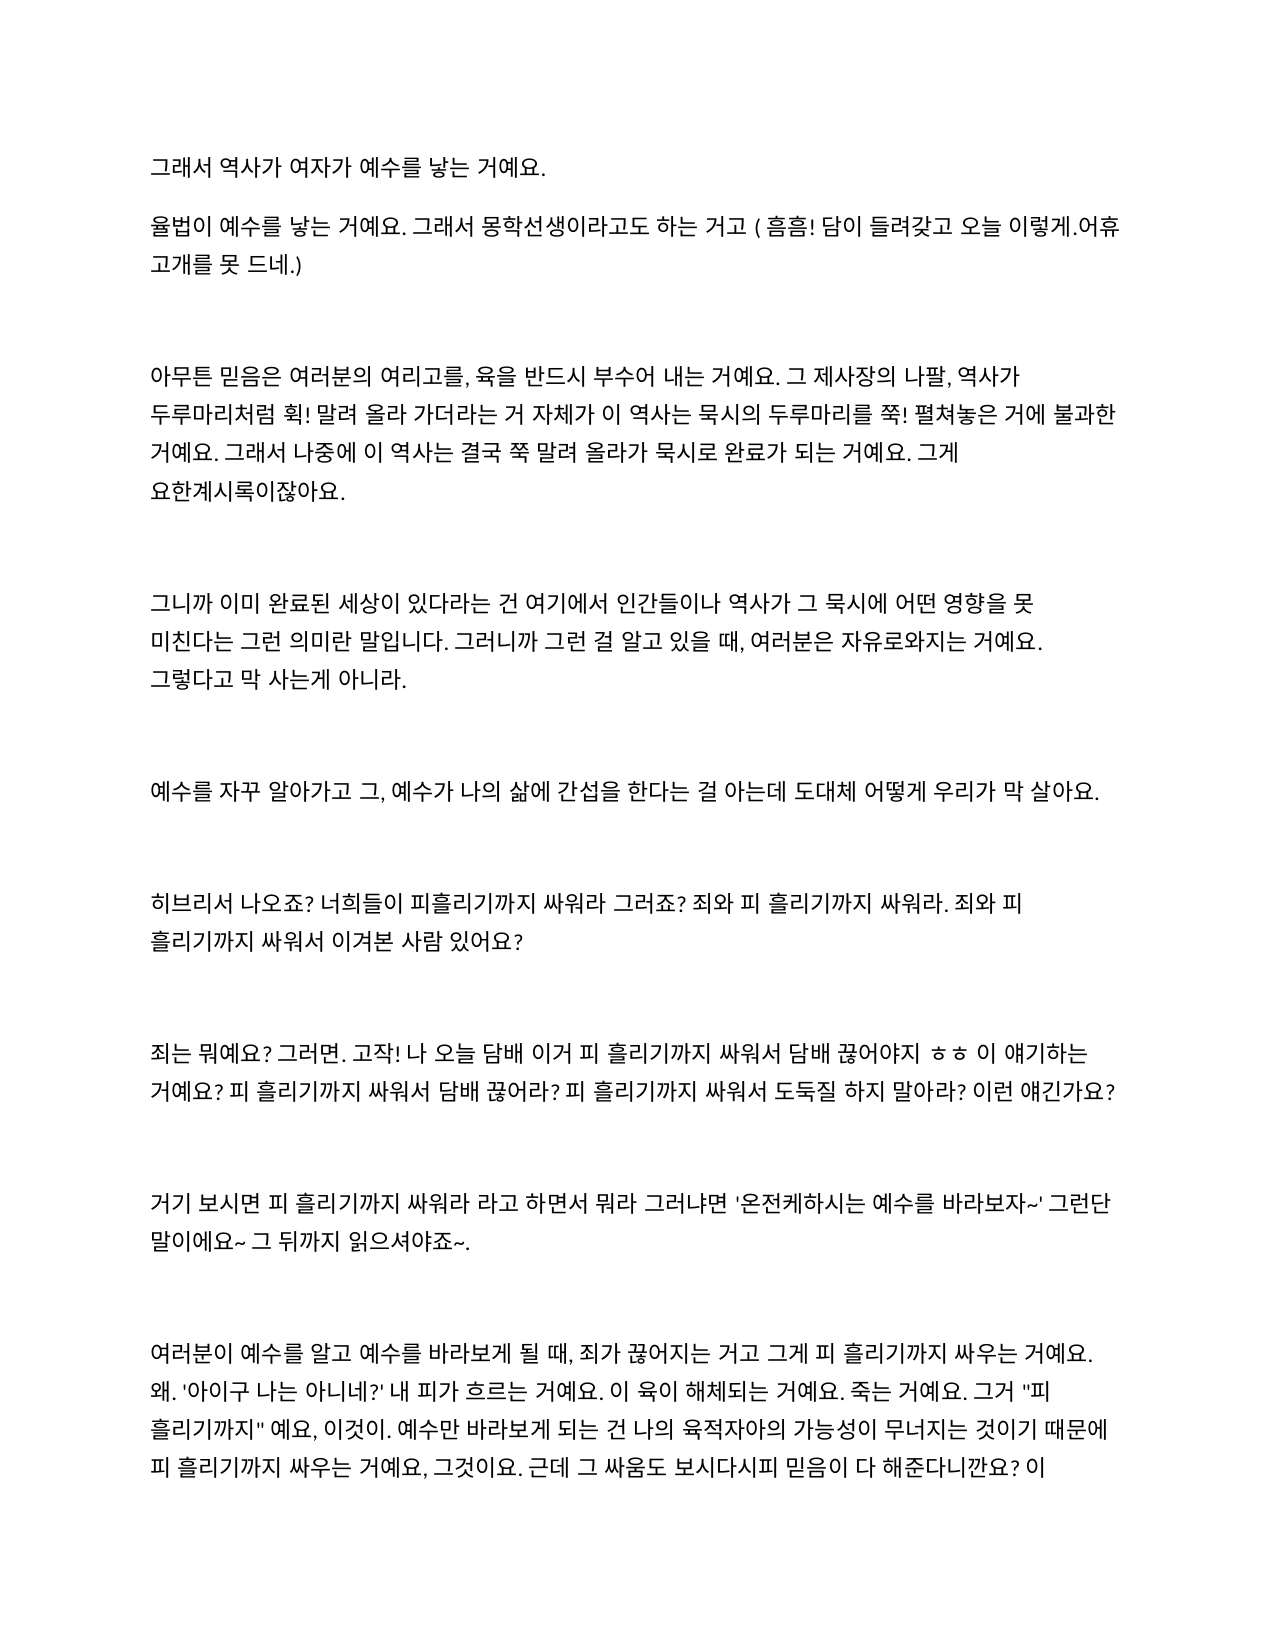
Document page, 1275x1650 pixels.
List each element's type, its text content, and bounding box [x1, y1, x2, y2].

text 율법이 예수를 낳는 거예요. 그래서 몽학선생이라고도 하는 거고 ( 흠흠! 담이 들려갖고 오늘 이렇게.어휴 고개를 못 드네.) [150, 209, 1125, 280]
text 히브리서 나오죠? 너희들이 피흘리기까지 싸워라 그러죠? 죄와 피 흘리기까지 싸워라. 죄와 피 흘리기까지 싸워서 이겨본 사람 있어요? [150, 886, 1125, 957]
text 거기 보시면 피 흘리기까지 싸워라 라고 하면서 뭐라 그러냐면 '온전케하시는 예수를 바라보자~' 그런단 말이에요~ 그 뒤까지 읽으셔야죠~. [150, 1186, 1125, 1257]
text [150, 1336, 1125, 1483]
text 그니까 이미 완료된 세상이 있다라는 건 여기에서 인간들이나 역사가 그 묵시에 어떤 영향을 못 미친다는 그런 의미란 말입니다. 그러니까 그런 걸 알고 있을 때, 여러분은 자유로와지는 거예요. 그렇다고 막 사는게 아니라. [150, 585, 1125, 695]
text 그래서 역사가 여자가 예수를 낳는 거예요. [150, 150, 1125, 183]
text 죄는 뭐예요? 그러면. 고작! 나 오늘 담배 이거 피 흘리기까지 싸워서 담배 끊어야지 ㅎㅎ 이 얘기하는 거예요? 피 흘리기까지 싸워서 담배 끊어라? 피 흘리기까지 싸워서 도둑질 하지 말아라? 이런 얘긴가요? [150, 1036, 1125, 1107]
text 예수를 자꾸 알아가고 그, 예수가 나의 삶에 간섭을 한다는 걸 아는데 도대체 어떻게 우리가 막 살아요. [150, 774, 1125, 807]
text 아무튼 믿음은 여러분의 여리고를, 육을 반드시 부수어 내는 거예요. 그 제사장의 나팔, 역사가 두루마리처럼 휙! 말려 올라 가더라는 거 자체가 이 역사는 묵시의 두루마리를 쭉! 펼쳐놓은 거에 불과한 거예요. 그래서 나중에 이 역사는 결국 쭉 말려 올라가 묵시로 완료가 되는 거예요. 그게 요한계시록이잖아요. [150, 359, 1125, 507]
